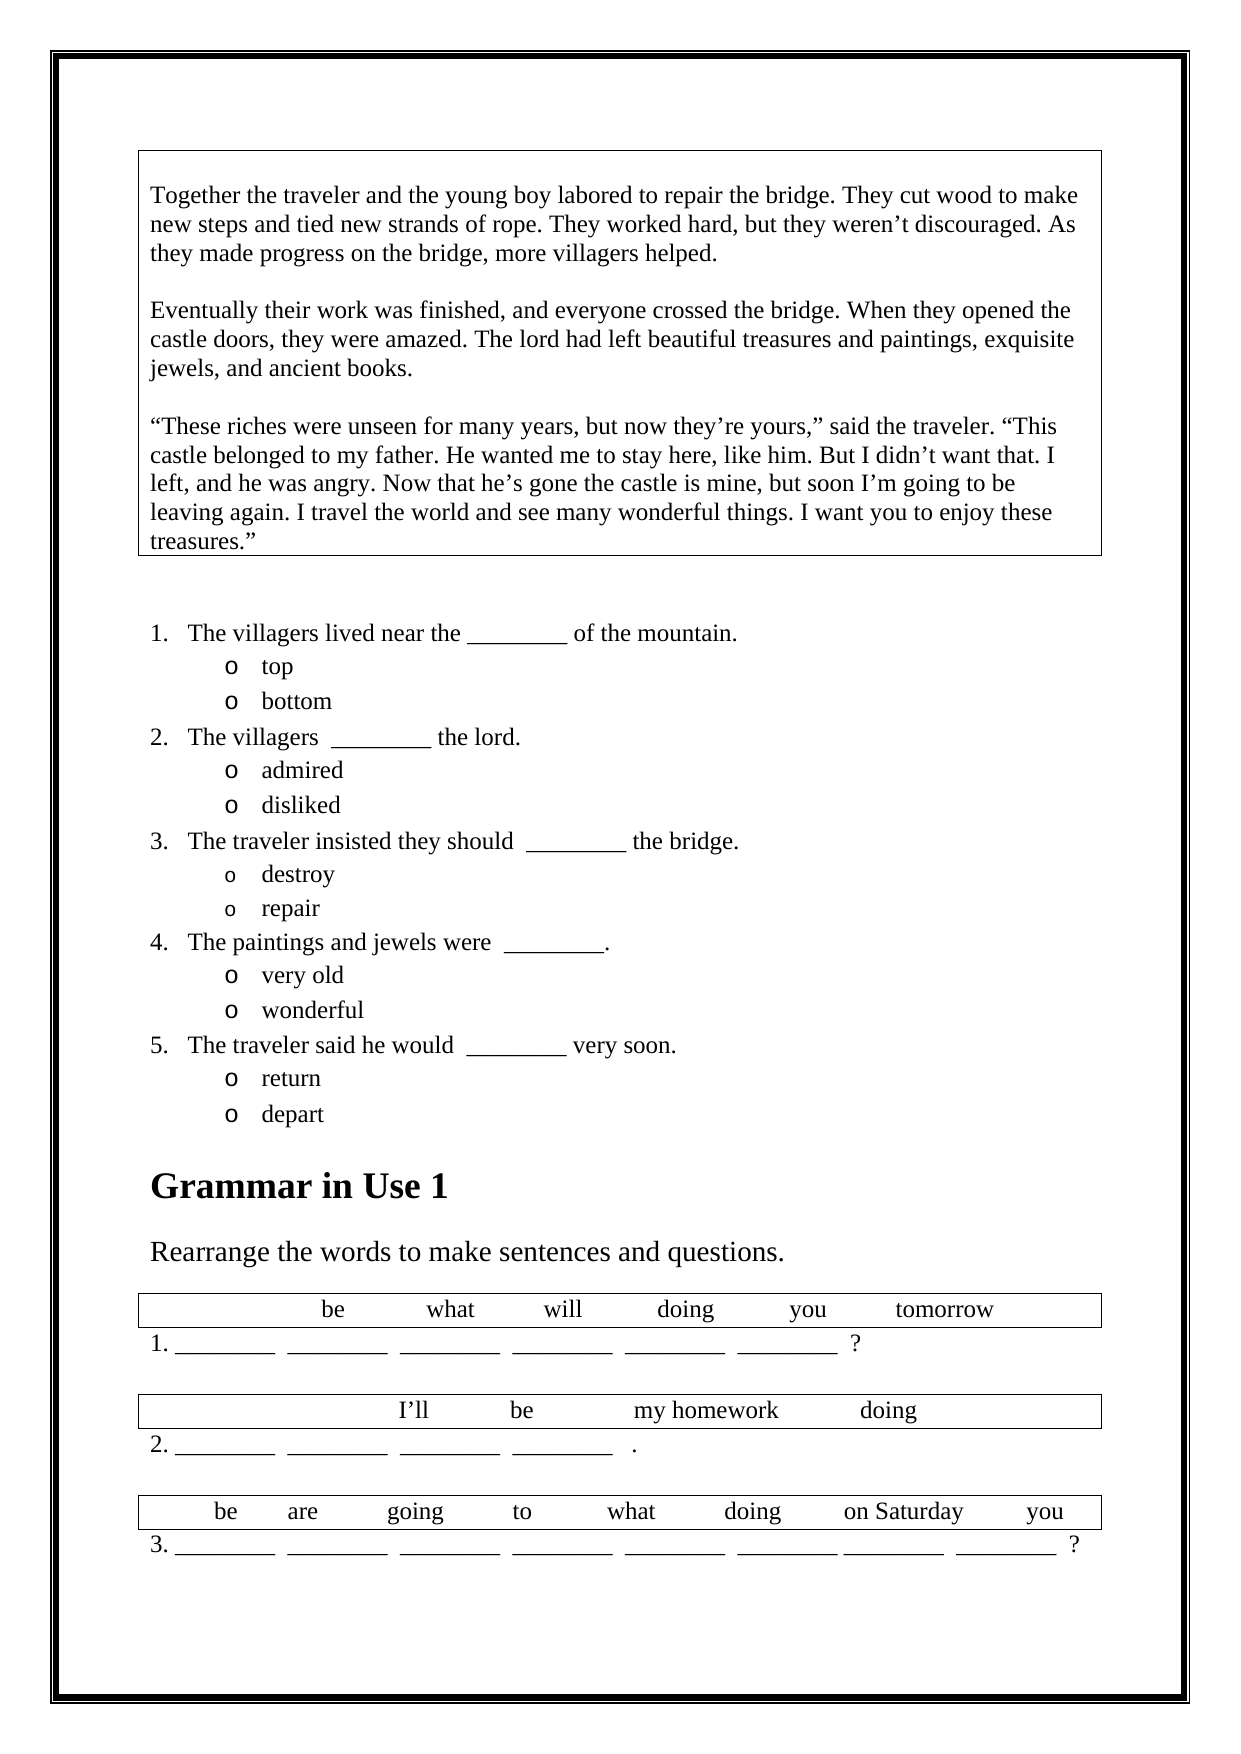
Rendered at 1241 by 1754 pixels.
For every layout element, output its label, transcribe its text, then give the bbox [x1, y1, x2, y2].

list repair [224, 893, 1090, 922]
list destroy [224, 859, 1090, 888]
list The paintings and jewels were ________. [150, 927, 1090, 955]
list wonderful [224, 995, 1090, 1026]
list The villagers ________ the lord. [150, 722, 1090, 751]
text 2. ________ ________ ________ ________ . [150, 1429, 1090, 1457]
list The villagers lived near the ________ of the mountain. [150, 618, 1090, 647]
list The traveler said he would ________ very soon. [150, 1031, 1090, 1059]
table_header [139, 151, 1101, 555]
table_header be are going to what doing on Saturday you [139, 1496, 1101, 1528]
list disliked [224, 790, 1090, 821]
list return [224, 1063, 1090, 1094]
text 3. ________ ________ ________ ________ ________ ________ ________ ________ ? [150, 1530, 1090, 1558]
table_header be what will doing you tomorrow [139, 1294, 1101, 1327]
list very old [224, 960, 1090, 991]
list top [224, 651, 1090, 682]
list The traveler insisted they should ________ the bridge. [150, 826, 1090, 854]
text Grammar in Use 1 [150, 1163, 1090, 1207]
text 1. ________ ________ ________ ________ ________ ________ ? [150, 1328, 1090, 1357]
text Rearrange the words to make sentences and questions. [150, 1234, 1090, 1267]
list depart [224, 1099, 1090, 1130]
table_header I’ll be my homework doing [139, 1395, 1101, 1428]
list bottom [224, 686, 1090, 717]
list admired [224, 755, 1090, 786]
